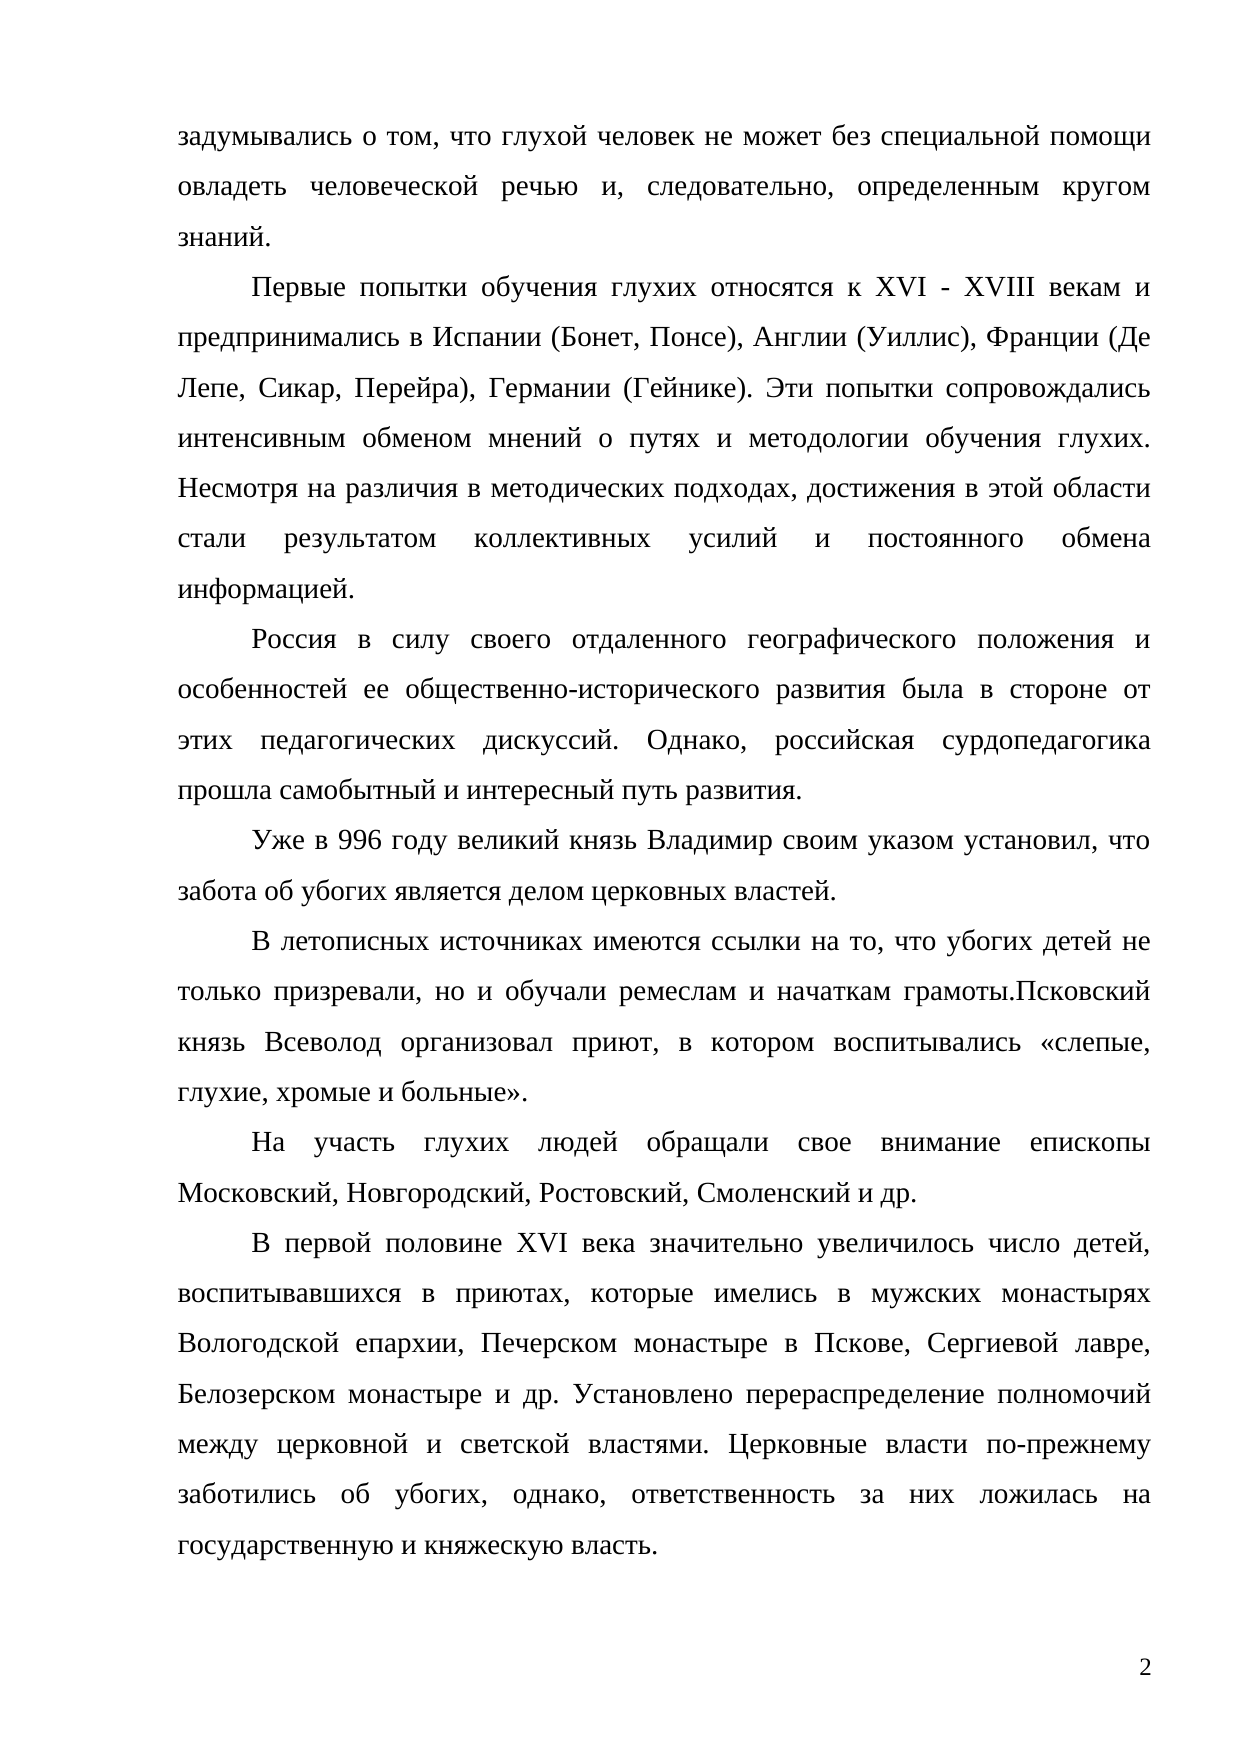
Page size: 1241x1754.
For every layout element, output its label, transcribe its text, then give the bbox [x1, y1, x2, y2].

text Уже в 996 году великий князь Владимир своим указом установил, что забота об убогих является делом церковных властей. [177, 822, 1152, 906]
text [177, 118, 1152, 252]
text На участь глухих людей обращали свое внимание епископы Московский, Новгородский, Ростовский, Смоленский и дp. [177, 1124, 1152, 1208]
text Россия в силу своего отдаленного географического положения и особенностей ее общественно-исторического развития была в стороне от этих педагогических дискуссий. Однако, российская сурдопедагогика прошла самобытный и интересный путь развития. [177, 621, 1152, 806]
text В летописных источниках имеются ссылки на то, что убогих детей не только призревали, но и обучали ремеслам и начаткам грамоты.Псковский князь Всеволод организовал приют, в котором воспитывались «слепые, глухие, хромые и больные». [177, 923, 1152, 1108]
text Первые попытки обучения глухих относятся к ХVI - ХVIII векам и предпринимались в Испании (Бонет, Понсе), Англии (Уиллис), Франции (Де Лепе, Сикаp, Пеpейpа), Геpмании (Гейнике). Эти попытки сопровождались интенсивным обменом мнений о путях и методологии обучения глухих. Несмотря на различия в методических подходах, достижения в этой области стали результатом коллективных усилий и постоянного обмена информацией. [177, 269, 1152, 604]
text В первой половине ХVI века значительно увеличилось число детей, воспитывавшихся в приютах, которые имелись в мужских монастырях Вологодской епархии, Печерском монастыре в Пскове, Сергиевой лавре, Белозерском монастыре и др. Установлено перераспределение полномочий между церковной и светской властями. Церковные власти по-прежнему заботились об убогих, однако, ответственность за них ложилась на государственную и княжескую власть. [177, 1225, 1152, 1560]
